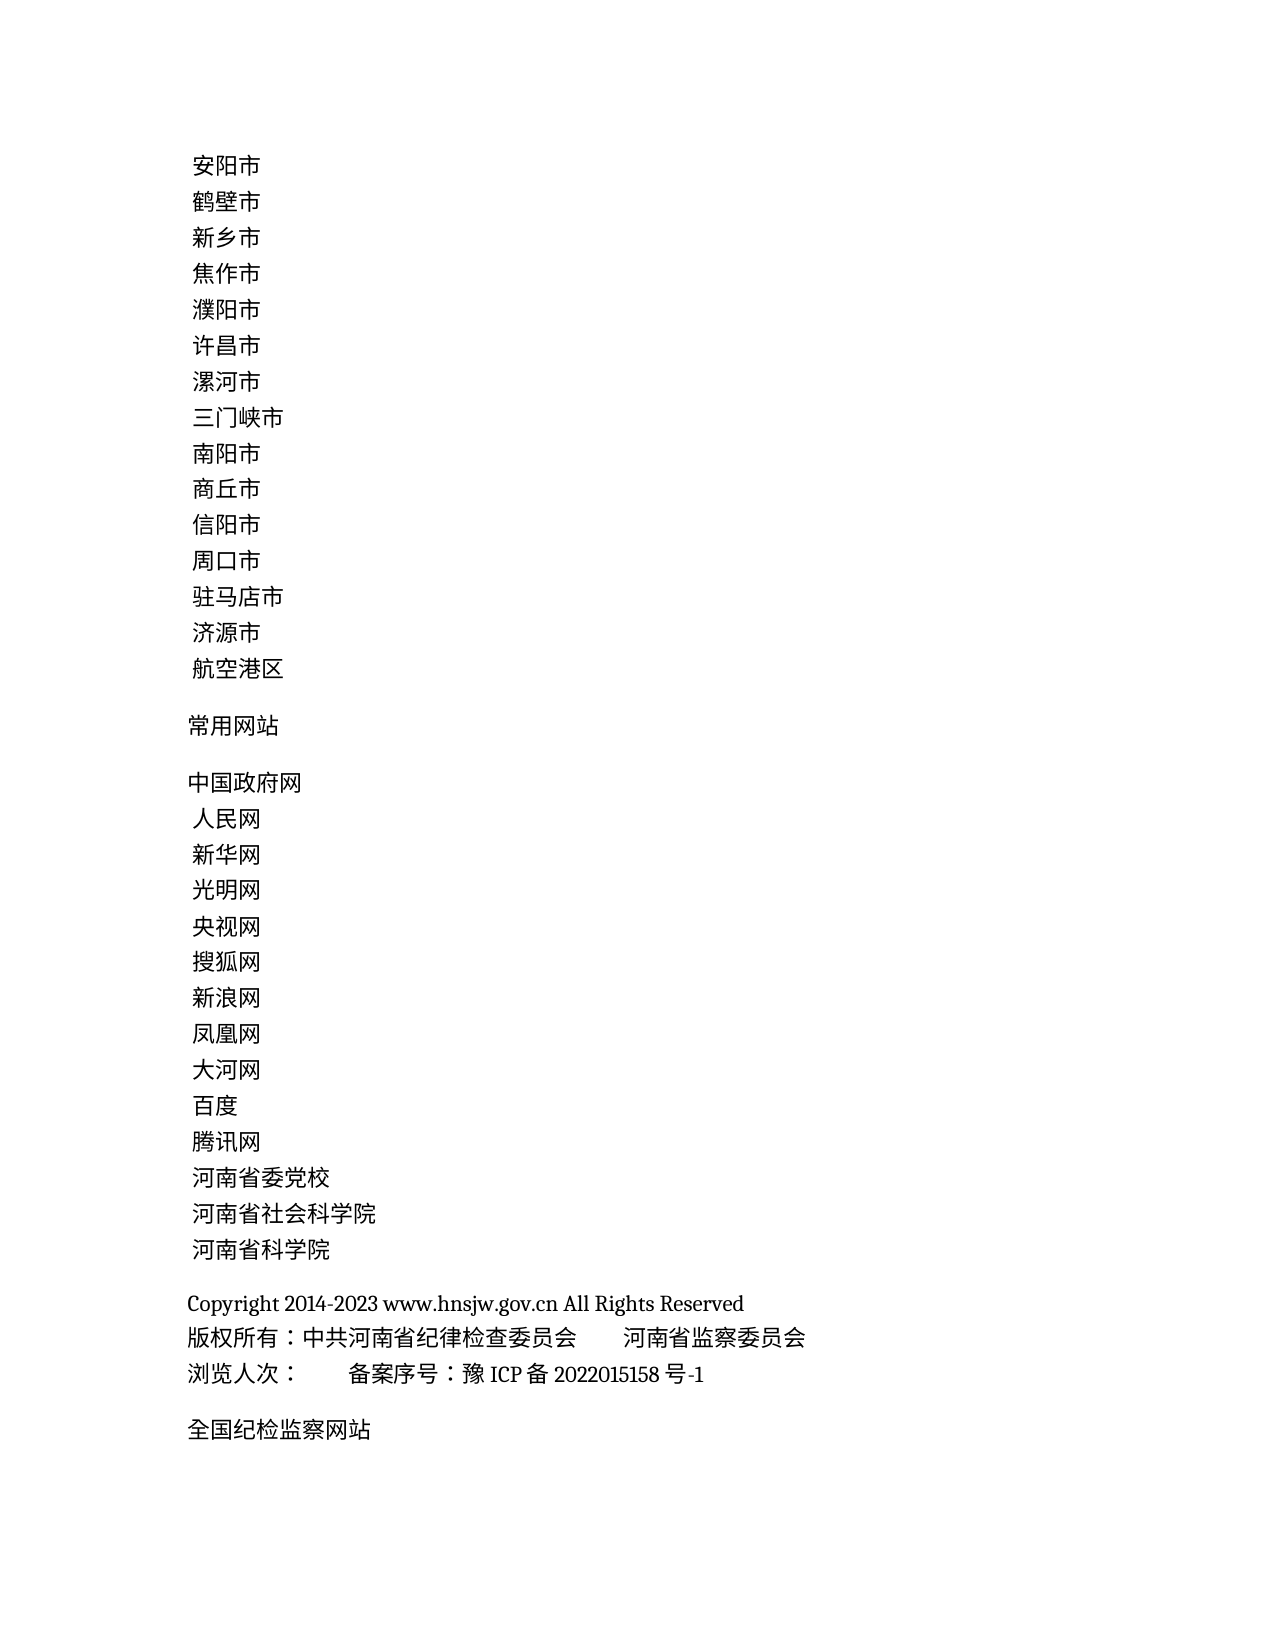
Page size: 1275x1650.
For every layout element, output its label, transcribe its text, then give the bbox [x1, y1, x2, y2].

text 全国纪检监察网站 [187, 1414, 1087, 1446]
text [187, 150, 1087, 684]
text 常用网站 [187, 710, 1087, 741]
text Copyright 2014-2023 www.hnsjw.gov.cn All Rights Reserved 版权所有：中共河南省纪律检查委员会 河南省监察委员会 浏览人次： 备案序号：豫ICP备2022015158号-1 [187, 1291, 1087, 1389]
text 中国政府网 人民网 新华网 光明网 央视网 搜狐网 新浪网 凤凰网 大河网 百度 腾讯网 河南省委党校 河南省社会科学院 河南省科学院 [187, 767, 1087, 1265]
